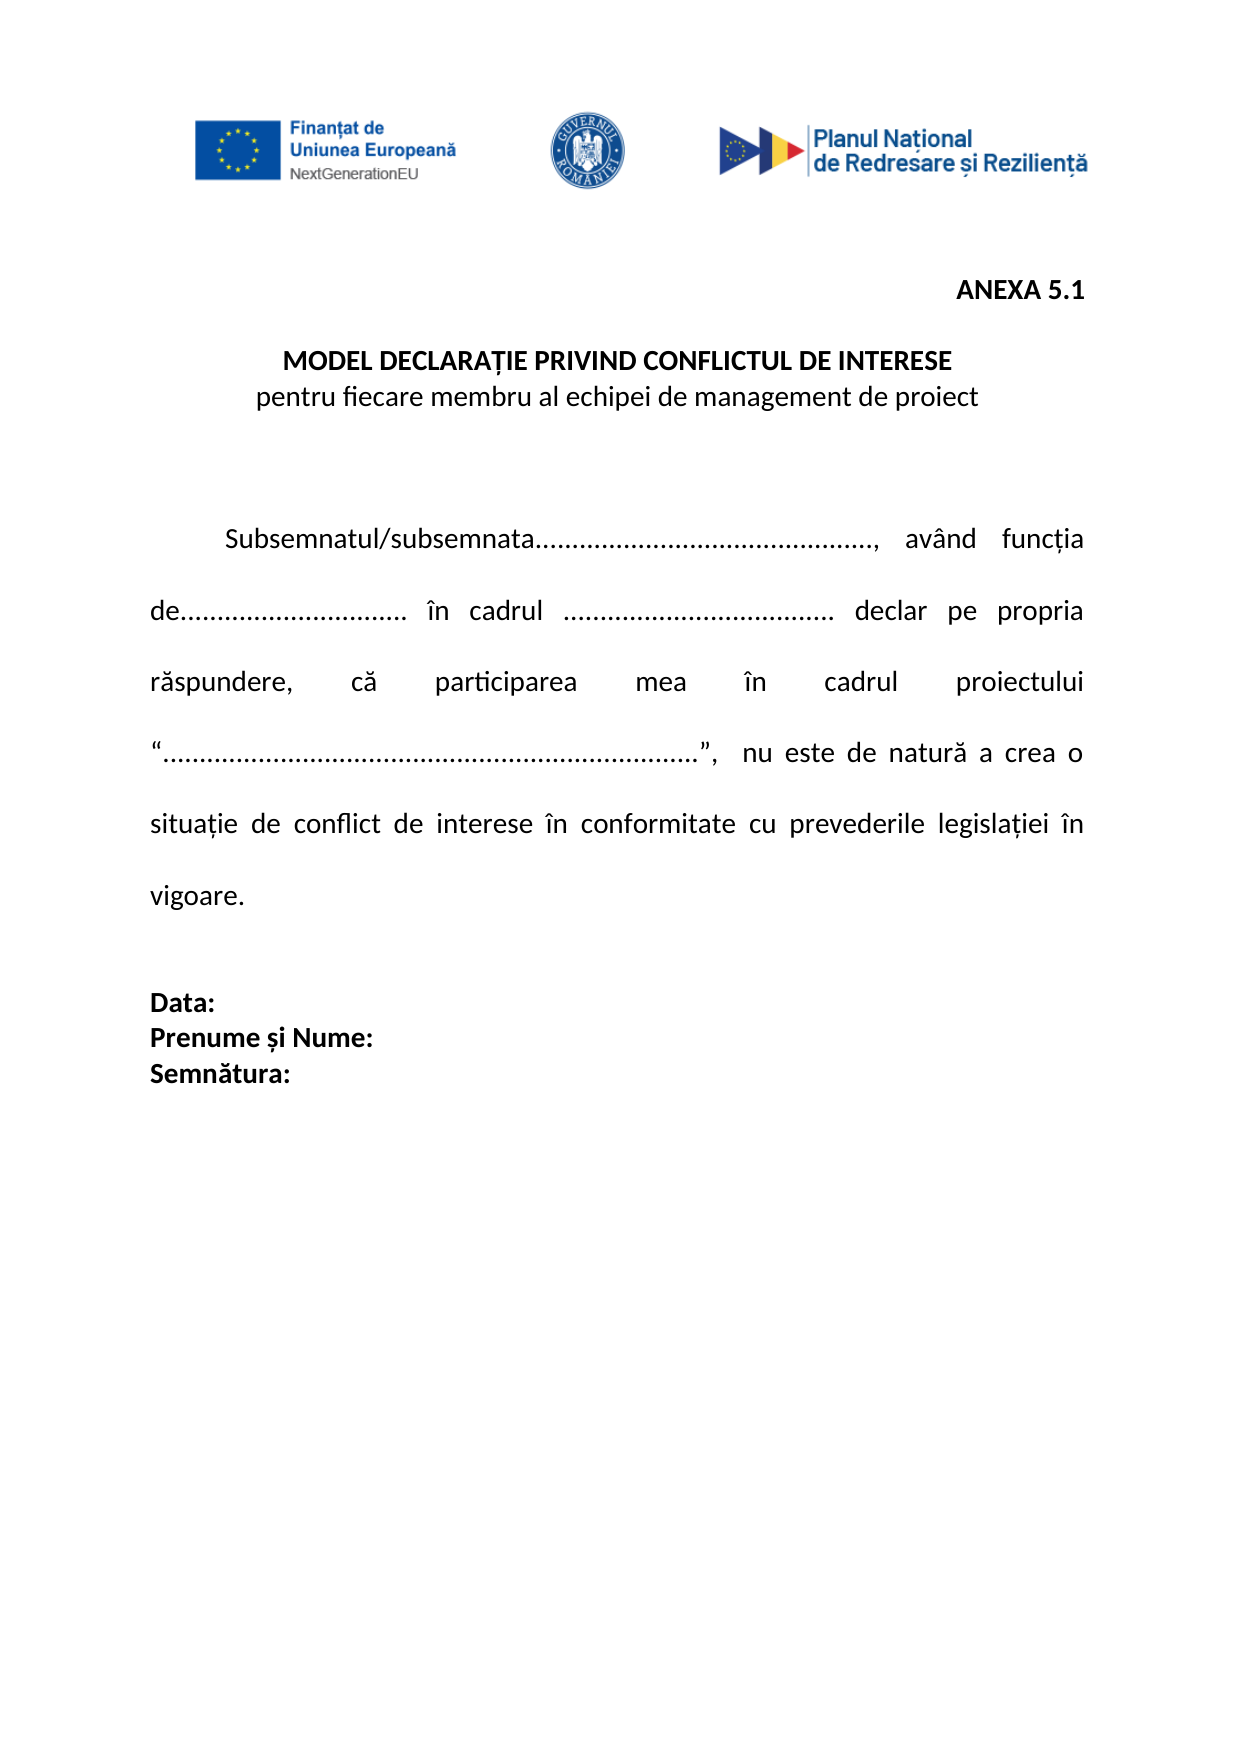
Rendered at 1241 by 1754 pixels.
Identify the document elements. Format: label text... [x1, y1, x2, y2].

picture [150, 95, 1091, 207]
text MODEL DECLARAȚIE PRIVIND CONFLICTUL DE INTERESE [150, 342, 1085, 378]
text Data: [150, 984, 1085, 1019]
text Prenume şi Nume: [150, 1019, 1085, 1055]
text Semnătura: [150, 1055, 1085, 1091]
text pentru fiecare membru al echipei de management de proiect [150, 378, 1085, 414]
text Subsemnatul/subsemnata.............................................., având funcția de............................... în cadrul ..................................... declar pe propria răspundere, că participarea mea în cadrul proiectului “.........................................................................”, nu este de natură a crea o situație de conflict de interese în conformitate cu prevederile legislației în vigoare. [150, 521, 1085, 912]
text ANEXA 5.1 [150, 271, 1085, 307]
